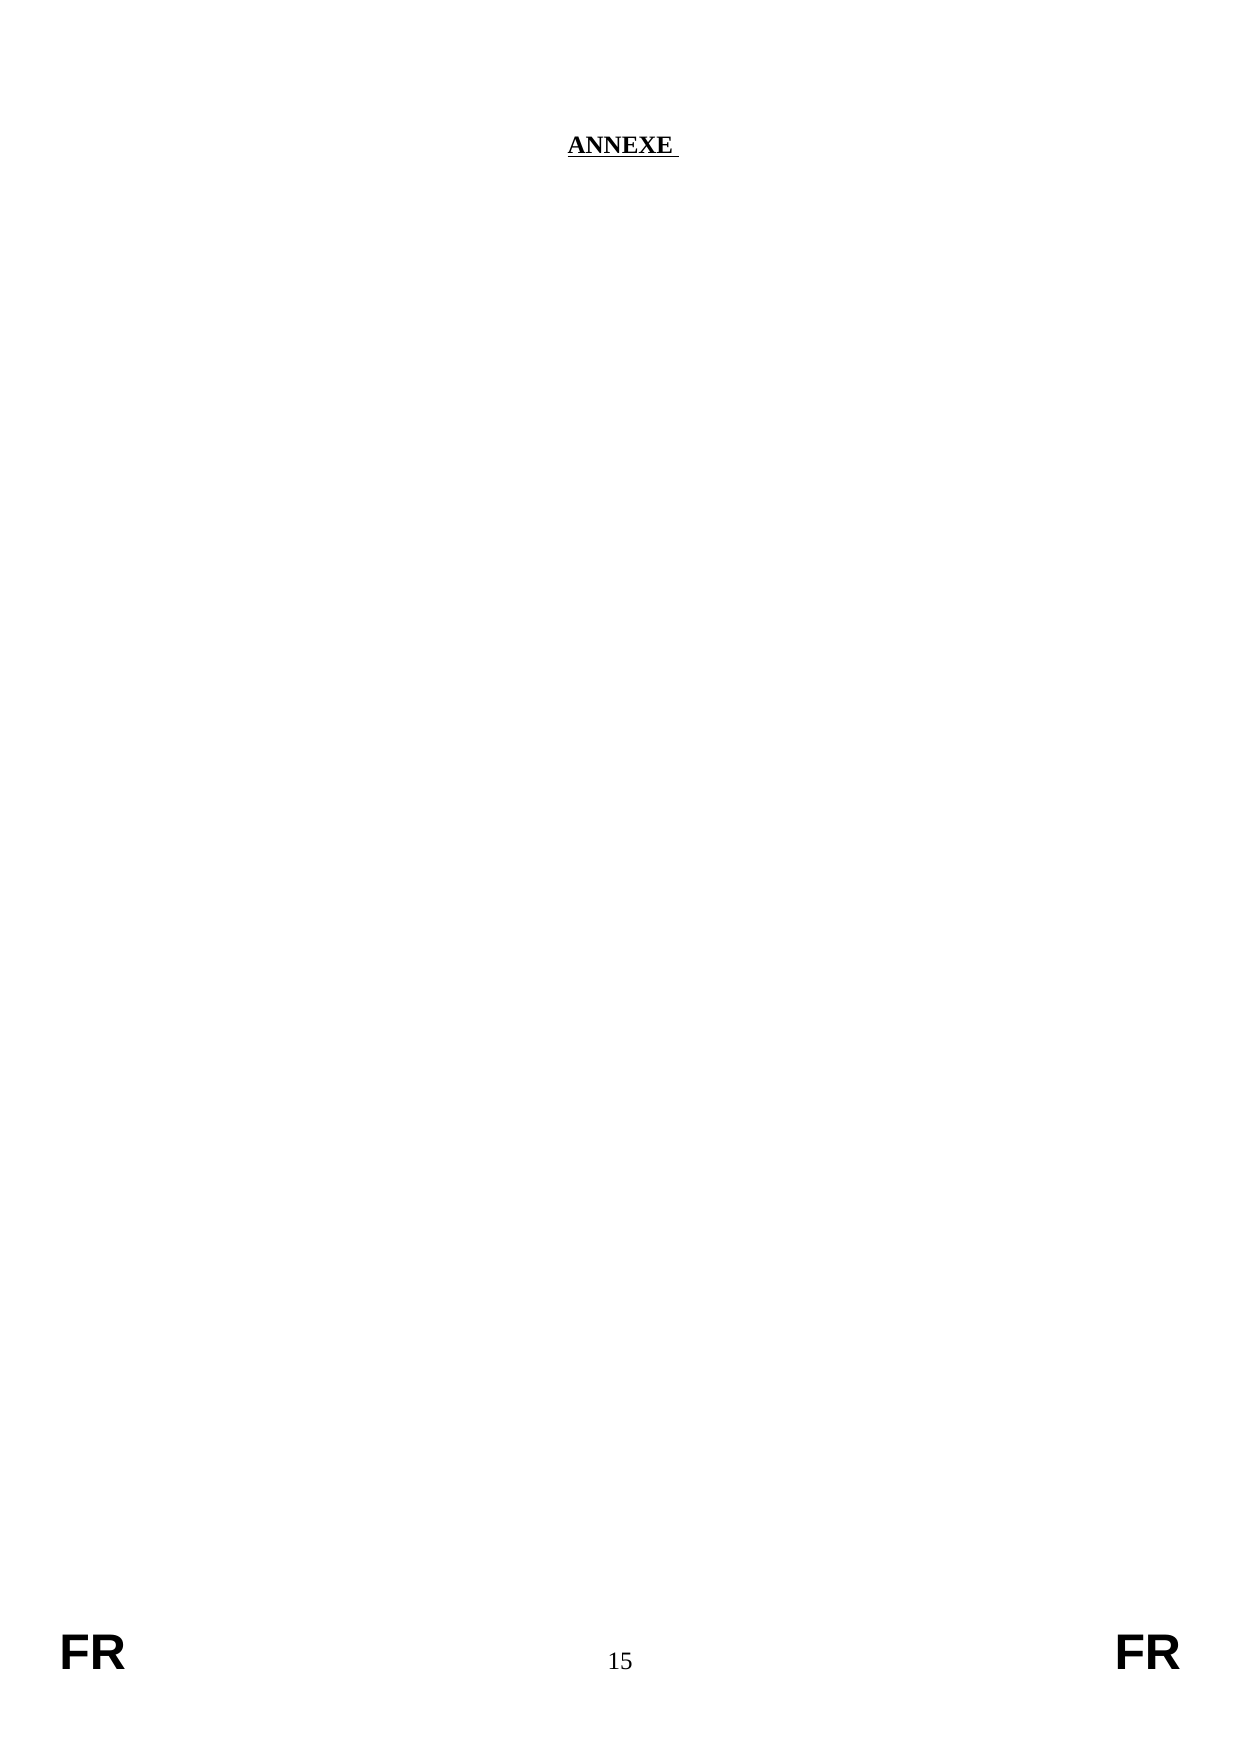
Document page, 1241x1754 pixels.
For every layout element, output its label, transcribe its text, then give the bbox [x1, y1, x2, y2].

text ANNEXE [148, 131, 1093, 159]
